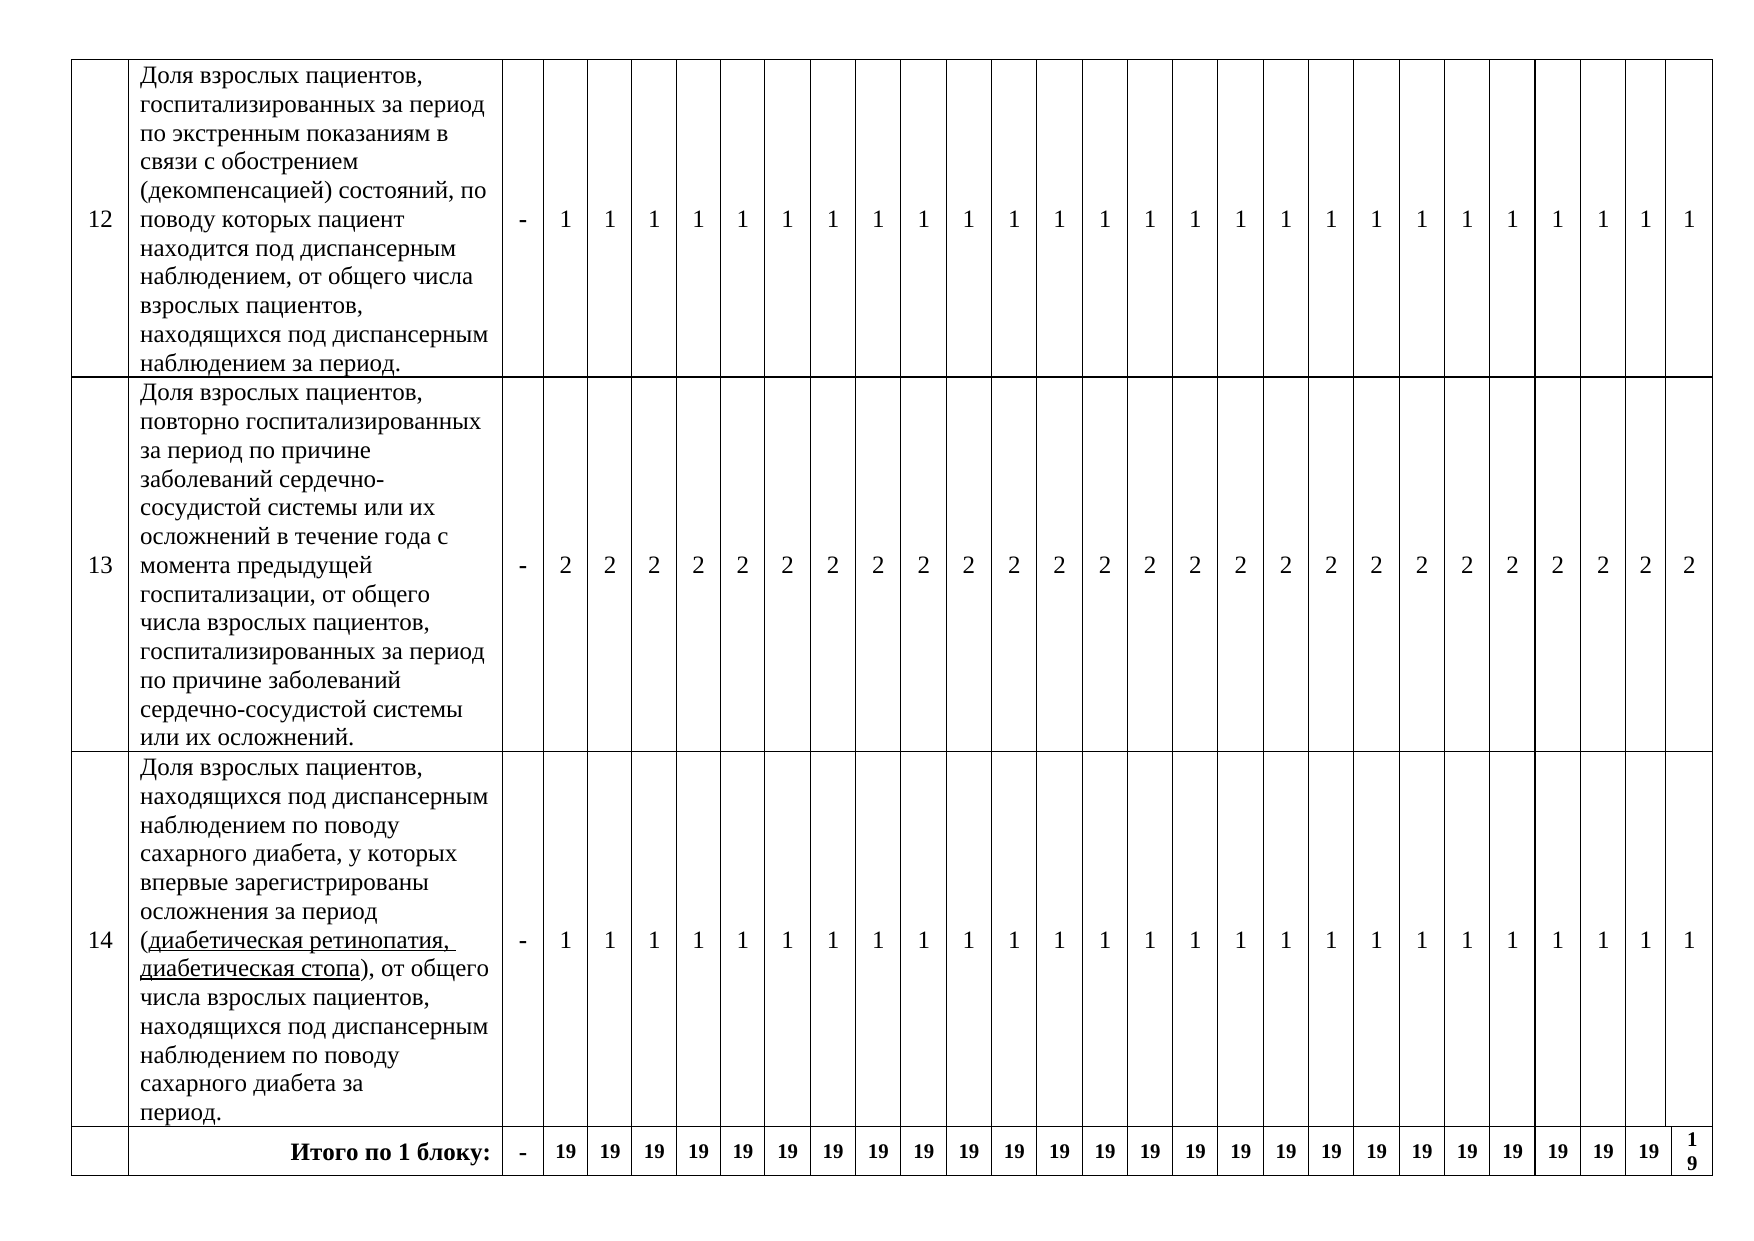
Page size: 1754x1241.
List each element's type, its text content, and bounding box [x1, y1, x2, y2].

table_cell 19 [1264, 1127, 1308, 1175]
table_cell 1 [721, 60, 764, 376]
table_cell 1 [1445, 60, 1489, 376]
table_cell 1 [1309, 60, 1353, 376]
table_cell 19 [1083, 1127, 1127, 1175]
table_cell 2 [765, 378, 810, 751]
table_cell 2 [1666, 378, 1712, 751]
table_cell 1 [544, 60, 587, 376]
table_cell 1 [901, 752, 946, 1126]
table_cell 2 [1354, 378, 1399, 751]
table_cell 1 [1400, 60, 1444, 376]
table_cell 2 [992, 378, 1036, 751]
table_cell 19 [1037, 1127, 1082, 1175]
table_cell - [503, 1127, 543, 1175]
table_cell 1 [721, 752, 764, 1126]
table_cell 1 [1445, 752, 1489, 1126]
table_cell 19 [947, 1127, 991, 1175]
table_cell 1 [1581, 60, 1625, 376]
table_cell 2 [1128, 378, 1172, 751]
table_cell 19 [677, 1127, 720, 1175]
table_cell 2 [1173, 378, 1217, 751]
table_cell 2 [1218, 378, 1263, 751]
table_cell 2 [901, 378, 946, 751]
table_cell 19 [1626, 1127, 1671, 1175]
table_cell 1 [1666, 752, 1712, 1126]
table_cell 19 [901, 1127, 946, 1175]
table_cell 1 [1083, 60, 1127, 376]
table_cell Доля взрослых пациентов, госпитализированных за период по экстренным показаниям в связи с обострением (декомпенсацией) состояний, по поводу которых пациент находится под диспансерным наблюдением, от общего числа взрослых пациентов, находящихся под диспансерным наблюдением за период. [129, 60, 502, 376]
table_cell Итого по 1 блоку: [129, 1127, 502, 1175]
table_cell 1 [632, 752, 676, 1126]
table_cell 1 [1037, 752, 1082, 1126]
table_cell 2 [811, 378, 855, 751]
table_cell 19 [588, 1127, 631, 1175]
table_cell 1 [1536, 60, 1580, 376]
table_cell 1 [1536, 752, 1580, 1126]
table_cell 1 [588, 60, 631, 376]
table_cell 1 [677, 752, 720, 1126]
table_cell 1 [1128, 60, 1172, 376]
table_cell 1 [1309, 752, 1353, 1126]
table_cell 12 [72, 60, 128, 376]
table_cell 2 [1626, 378, 1665, 751]
table_cell 19 [721, 1127, 764, 1175]
table_cell 1 [1626, 752, 1665, 1126]
table_cell 19 [1672, 1127, 1712, 1175]
table_cell 19 [856, 1127, 900, 1175]
table_cell 2 [1445, 378, 1489, 751]
table_cell 1 [947, 60, 991, 376]
table_cell 1 [1354, 60, 1399, 376]
table_cell 1 [1264, 60, 1308, 376]
table_cell 1 [856, 60, 900, 376]
table_cell 1 [1490, 60, 1534, 376]
table_cell 1 [947, 752, 991, 1126]
table_cell 19 [544, 1127, 587, 1175]
table_cell 1 [632, 60, 676, 376]
table_cell 1 [765, 752, 810, 1126]
table_cell 1 [1128, 752, 1172, 1126]
table_cell 19 [1445, 1127, 1489, 1175]
table_cell 1 [1173, 60, 1217, 376]
table_cell 14 [72, 752, 128, 1126]
table_cell 2 [721, 378, 764, 751]
table_cell 2 [544, 378, 587, 751]
table_cell 1 [811, 60, 855, 376]
table_cell 19 [811, 1127, 855, 1175]
table_cell 19 [1309, 1127, 1353, 1175]
table_cell Доля взрослых пациентов, повторно госпитализированных за период по причине заболеваний сердечно-сосудистой системы или их осложнений в течение года с момента предыдущей госпитализации, от общего числа взрослых пациентов, госпитализированных за период по причине заболеваний сердечно-сосудистой системы или их осложнений. [129, 378, 502, 751]
table_cell 2 [1264, 378, 1308, 751]
table_cell 1 [901, 60, 946, 376]
table_cell 2 [1037, 378, 1082, 751]
table_cell 1 [1264, 752, 1308, 1126]
table_cell 19 [632, 1127, 676, 1175]
table_cell 19 [992, 1127, 1036, 1175]
table_cell 1 [1218, 752, 1263, 1126]
table_cell 1 [1581, 752, 1625, 1126]
table_cell 19 [1490, 1127, 1534, 1175]
table_cell 1 [588, 752, 631, 1126]
table_cell 2 [1309, 378, 1353, 751]
table_cell 1 [1218, 60, 1263, 376]
table_cell 1 [1626, 60, 1665, 376]
table_cell 2 [856, 378, 900, 751]
table_cell 1 [677, 60, 720, 376]
table_cell 2 [1400, 378, 1444, 751]
table_cell - [503, 752, 543, 1126]
table_cell - [503, 60, 543, 376]
table_cell 2 [1490, 378, 1534, 751]
table_cell Доля взрослых пациентов, находящихся под диспансерным наблюдением по поводу сахарного диабета, у которых впервые зарегистрированы осложнения за период (диабетическая ретинопатия, диабетическая стопа), от общего числа взрослых пациентов, находящихся под диспансерным наблюдением по поводу сахарного диабета за период. [129, 752, 502, 1126]
table_cell 1 [1400, 752, 1444, 1126]
table_cell 2 [632, 378, 676, 751]
table_cell 1 [1083, 752, 1127, 1126]
table_cell 1 [1037, 60, 1082, 376]
table_cell [72, 1127, 128, 1175]
table_cell 2 [1581, 378, 1625, 751]
table_cell 19 [1128, 1127, 1172, 1175]
table_cell 19 [1218, 1127, 1263, 1175]
table_cell 19 [1536, 1127, 1580, 1175]
table_cell 19 [1400, 1127, 1444, 1175]
table_cell 2 [588, 378, 631, 751]
table_cell 1 [544, 752, 587, 1126]
table_cell 1 [765, 60, 810, 376]
table_cell 1 [1354, 752, 1399, 1126]
table_cell 13 [72, 378, 128, 751]
table_cell - [503, 378, 543, 751]
table_cell 19 [1581, 1127, 1625, 1175]
table_cell 19 [1173, 1127, 1217, 1175]
table_cell 1 [992, 752, 1036, 1126]
table_cell 2 [1083, 378, 1127, 751]
table_cell 2 [1536, 378, 1580, 751]
table_cell 2 [677, 378, 720, 751]
table_cell 19 [1354, 1127, 1399, 1175]
table_cell 1 [811, 752, 855, 1126]
table_cell 1 [1666, 60, 1712, 376]
table_cell 19 [765, 1127, 810, 1175]
table_cell 1 [856, 752, 900, 1126]
table_cell 1 [1173, 752, 1217, 1126]
table_cell 1 [1490, 752, 1534, 1126]
table_cell 1 [992, 60, 1036, 376]
table_cell 2 [947, 378, 991, 751]
